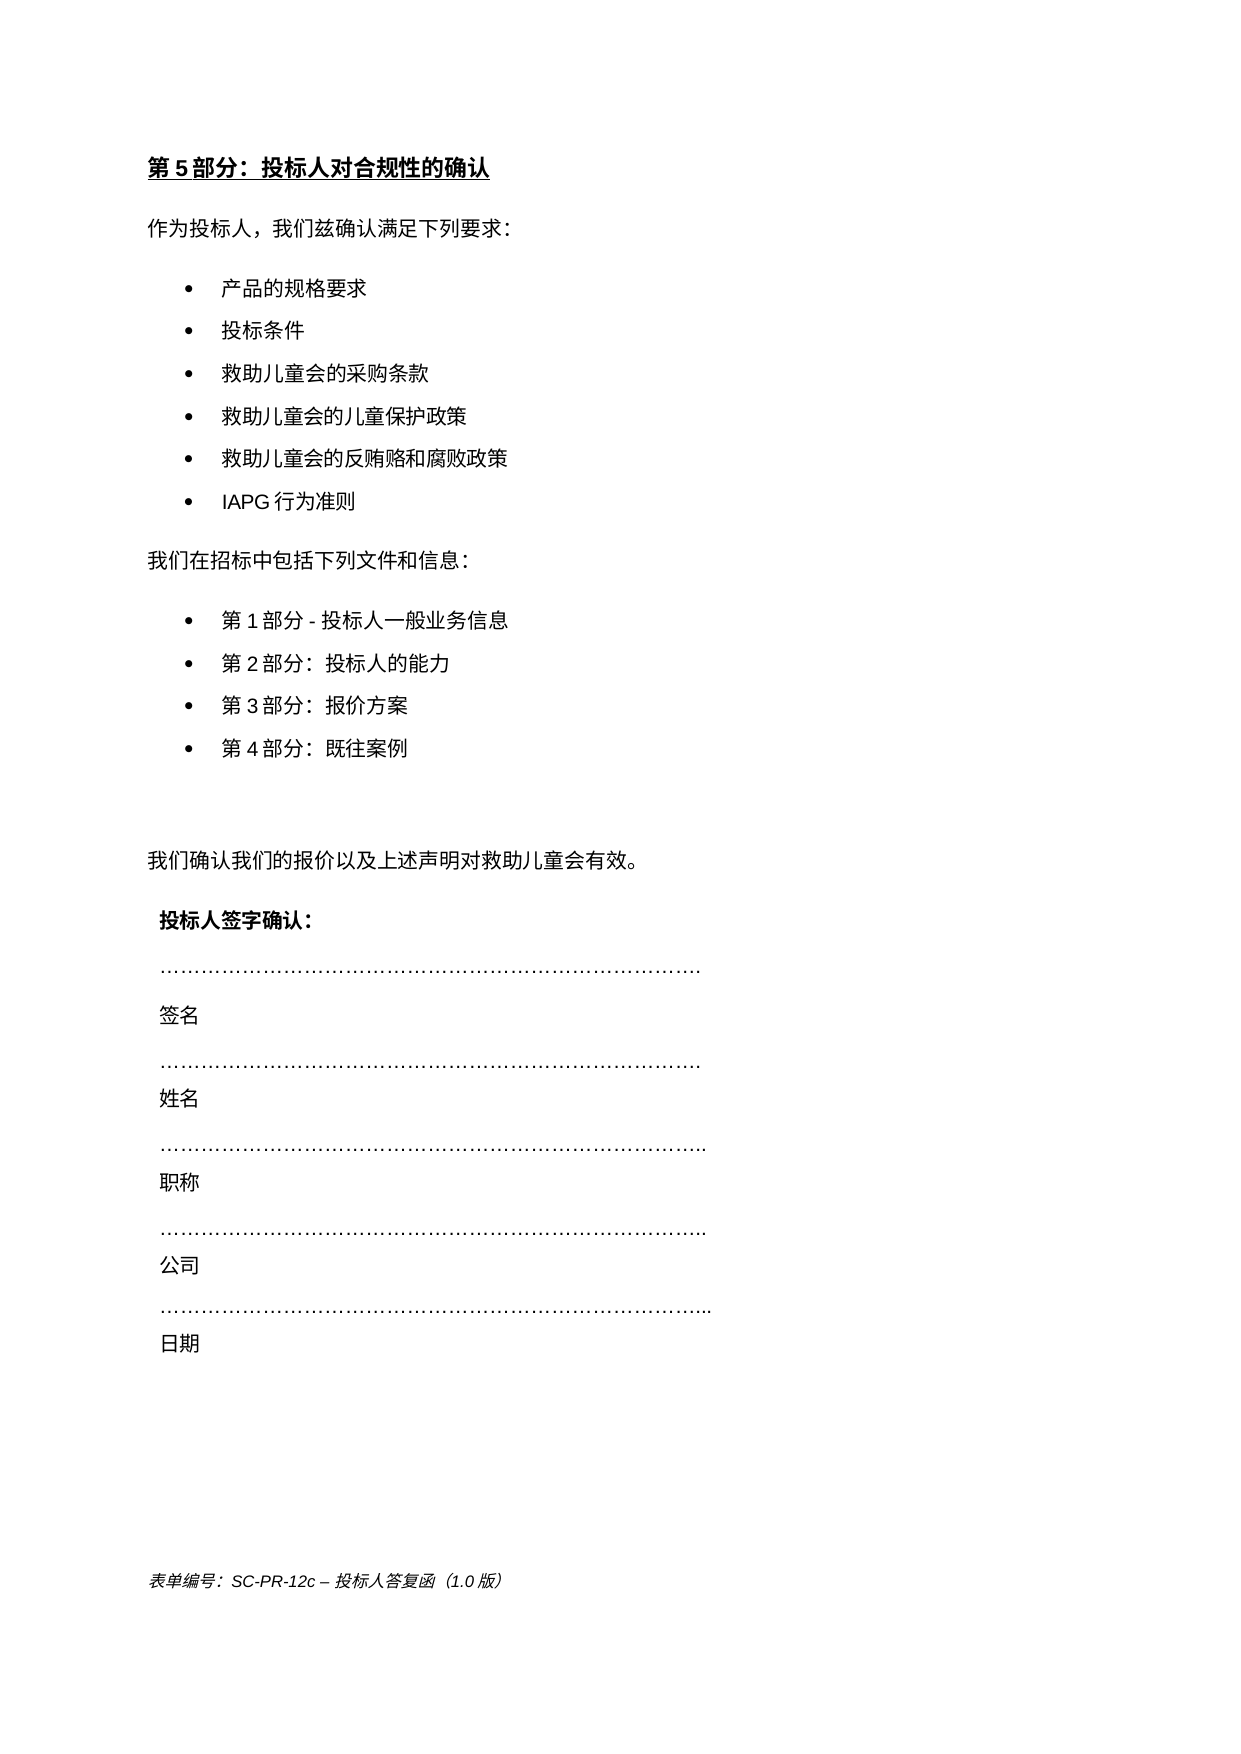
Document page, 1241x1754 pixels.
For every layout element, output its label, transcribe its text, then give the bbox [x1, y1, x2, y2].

list 救助儿童会的反贿赂和腐败政策 [185, 443, 1092, 473]
list 救助儿童会的儿童保护政策 [185, 400, 1092, 430]
table_header 投标人签字确认： ……………………………………………………………………. 签名 ……………………………………………………………………. 姓名 …………………………………………………………………….. 职称 …………………………………………………………………….. 公司 ……………………………………………………………………... 日期 [148, 904, 759, 1393]
text 作为投标人，我们兹确认满足下列要求： [148, 212, 1087, 243]
list IAPG行为准则 [185, 485, 1092, 516]
text 我们在招标中包括下列文件和信息： [148, 545, 1092, 575]
list 第2部分：投标人的能力 [185, 647, 1092, 677]
list 第4部分：既往案例 [185, 732, 1092, 762]
list 第3部分：报价方案 [185, 689, 1092, 720]
list 投标条件 [185, 314, 1092, 345]
text 我们确认我们的报价以及上述声明对救助儿童会有效。 [148, 845, 1092, 875]
list 救助儿童会的采购条款 [185, 357, 1092, 387]
text 第5部分：投标人对合规性的确认 [148, 150, 1092, 183]
list 产品的规格要求 [185, 272, 1092, 302]
list 第1部分 - 投标人一般业务信息 [185, 604, 1092, 634]
